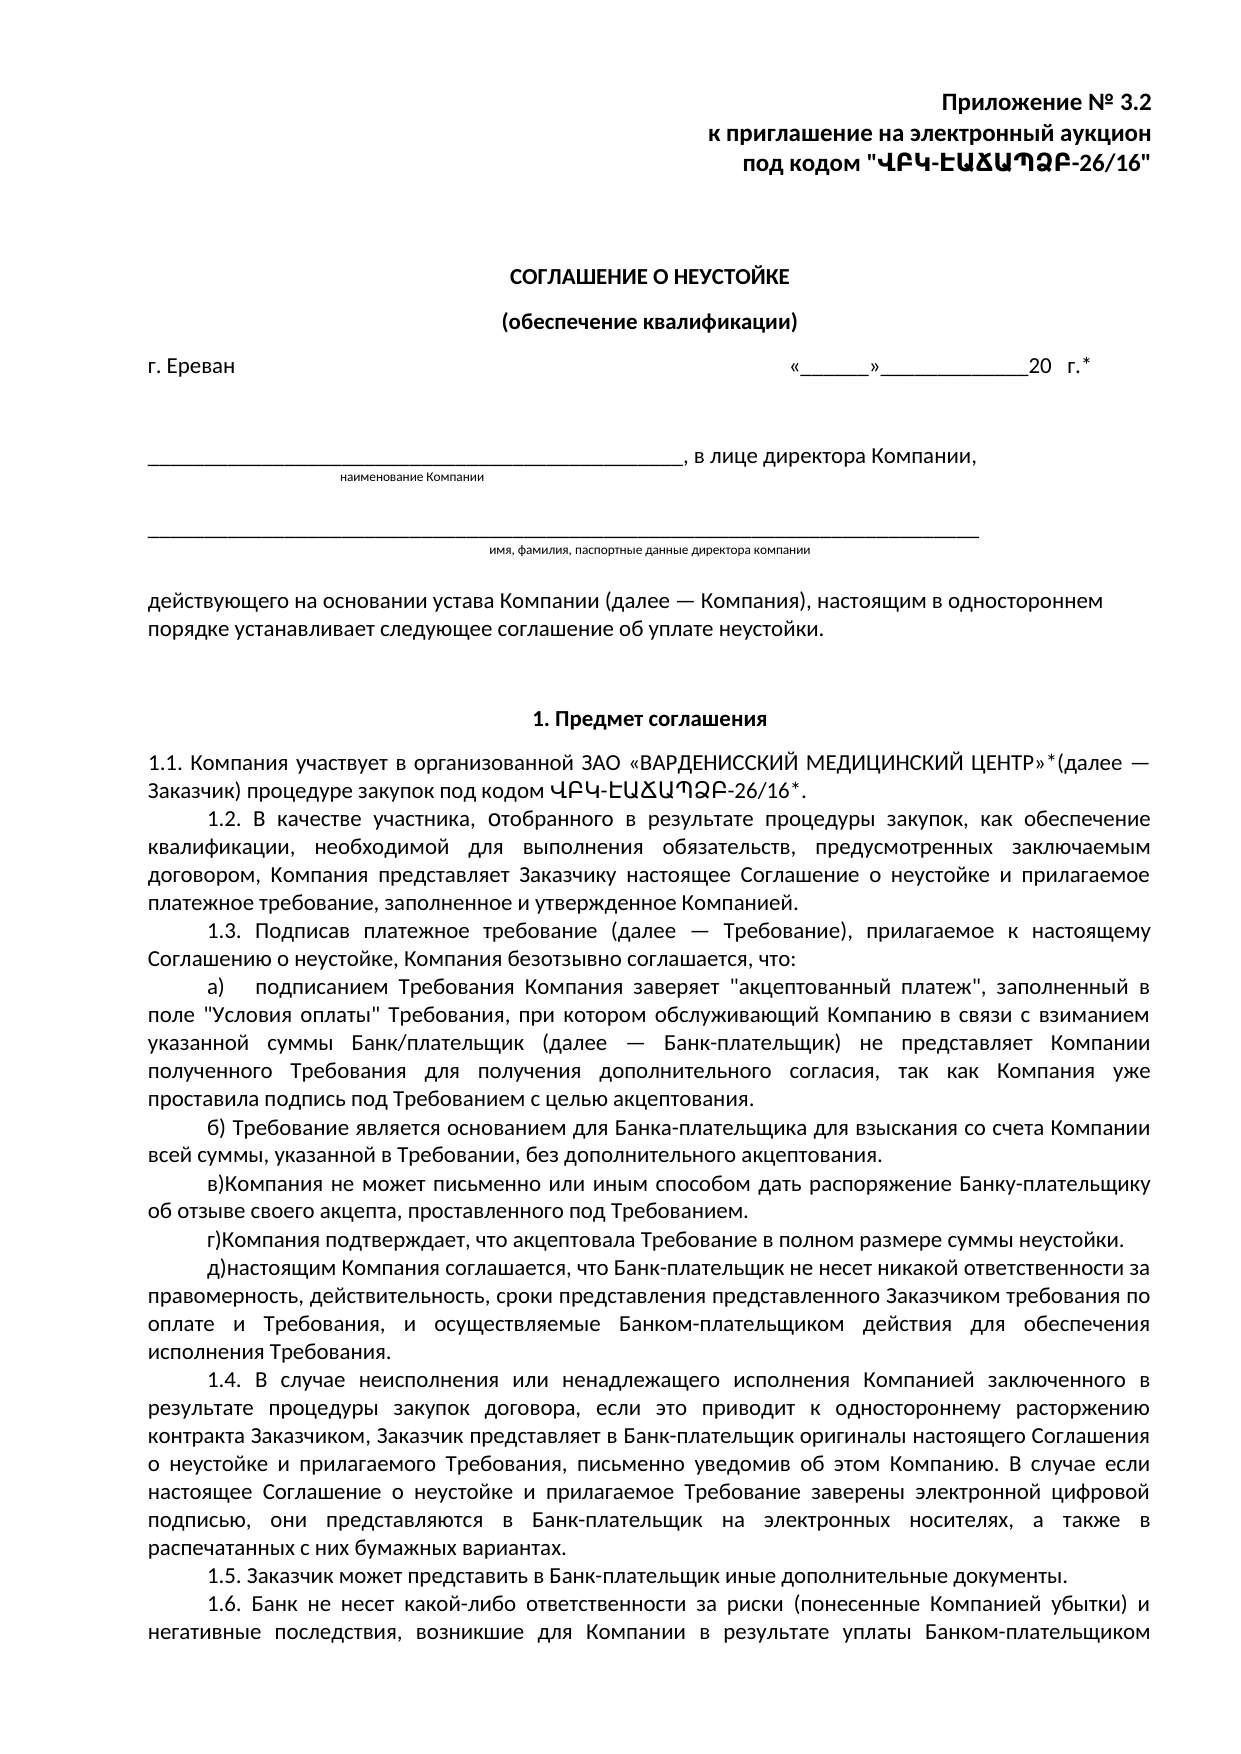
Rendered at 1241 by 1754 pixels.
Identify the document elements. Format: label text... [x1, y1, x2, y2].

text (обеспечение квалификации) [148, 307, 1152, 335]
text под кодом "ՎԲԿ-ԷԱՃԱՊՁԲ-26/16" [177, 147, 1152, 178]
text г)Компания подтверждает, что акцептовала Требование в полном размере суммы неустойки. [148, 1225, 1152, 1253]
text действующего на основании устава Компании (далее — Компания), настоящим в одностороннем [148, 586, 1152, 614]
text д)настоящим Компания соглашается, что Банк-плательщик не несет никакой ответственности за правомерность, действительность, сроки представления представленного Заказчиком требования по оплате и Требования, и осуществляемые Банком-плательщиком действия для обеспечения исполнения Требования. [148, 1253, 1152, 1365]
table_header «______»_____________20 г.* [635, 351, 1104, 396]
text 1.1. Компания участвует в организованной ЗАО «ВАРДЕНИССКИЙ МЕДИЦИНСКИЙ ЦЕНТР»*(далее — Заказчик) процедуре закупок под кодом ՎԲԿ-ԷԱՃԱՊՁԲ-26/16*. [148, 748, 1152, 804]
text Приложение № 3.2 [148, 86, 1152, 117]
text 1.4. В случае неисполнения или ненадлежащего исполнения Компанией заключенного в результате процедуры закупок договора, если это приводит к одностороннему расторжению контракта Заказчиком, Заказчик представляет в Банк-плательщик оригиналы настоящего Соглашения о неустойке и прилагаемого Требования, письменно уведомив об этом Компанию. В случае если настоящее Соглашение о неустойке и прилагаемое Требование заверены электронной цифровой подписью, они представляются в Банк-плательщик на электронных носителях, а также в распечатанных с них бумажных вариантах. [148, 1365, 1152, 1561]
text а) подписанием Требования Компания заверяет "акцептованный платеж", заполненный в поле "Условия оплаты" Требования, при котором обслуживающий Компанию в связи с взиманием указанной суммы Банк/плательщик (далее — Банк-плательщик) не представляет Компании полученного Требования для получения дополнительного согласия, так как Компания уже проставила подпись под Требованием с целью акцептования. [148, 972, 1152, 1113]
text б) Требование является основанием для Банка-плательщика для взыскания со счета Компании всей суммы, указанной в Требовании, без дополнительного акцептования. [148, 1113, 1152, 1169]
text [148, 1589, 1152, 1645]
text 1.2. В качестве участника, օтобранного в результате процедуры закупок, как обеспечение квалификации, необходимой для выполнения обязательств, предусмотренных заключаемым договором, Kомпания представляет Заказчику настоящее Соглашение о неустойке и прилагаемое платежное требование, заполненное и утвержденное Компанией. [148, 804, 1152, 916]
text СОГЛАШЕНИЕ О НЕУСТОЙКЕ [148, 262, 1152, 290]
text в)Компания не может письменно или иным способом дать распоряжение Банку-плательщику об отзыве своего акцепта, проставленного под Требованием. [148, 1169, 1152, 1225]
text _________________________________________________________________________ [148, 513, 1152, 542]
text 1.5. Заказчик может представить в Банк-плательщик иные дополнительные документы. [148, 1561, 1152, 1589]
text 1. Предмет соглашения [148, 704, 1152, 732]
text _______________________________________________, в лице директора Компании, [148, 441, 1152, 469]
text 1.3. Подписав платежное требование (далее — Требование), прилагаемое к настоящему Соглашению о неустойке, Компания безотзывно соглашается, что: [148, 916, 1152, 972]
text порядке устанавливает следующее соглашение об уплате неустойки. [148, 614, 1152, 642]
text к приглашение на электронный аукцион [177, 117, 1152, 147]
table_header г. Ереван [136, 351, 635, 396]
text наименование Компании [340, 469, 1152, 497]
text имя, фамилия, паспортные данные директора компании [148, 542, 1152, 569]
